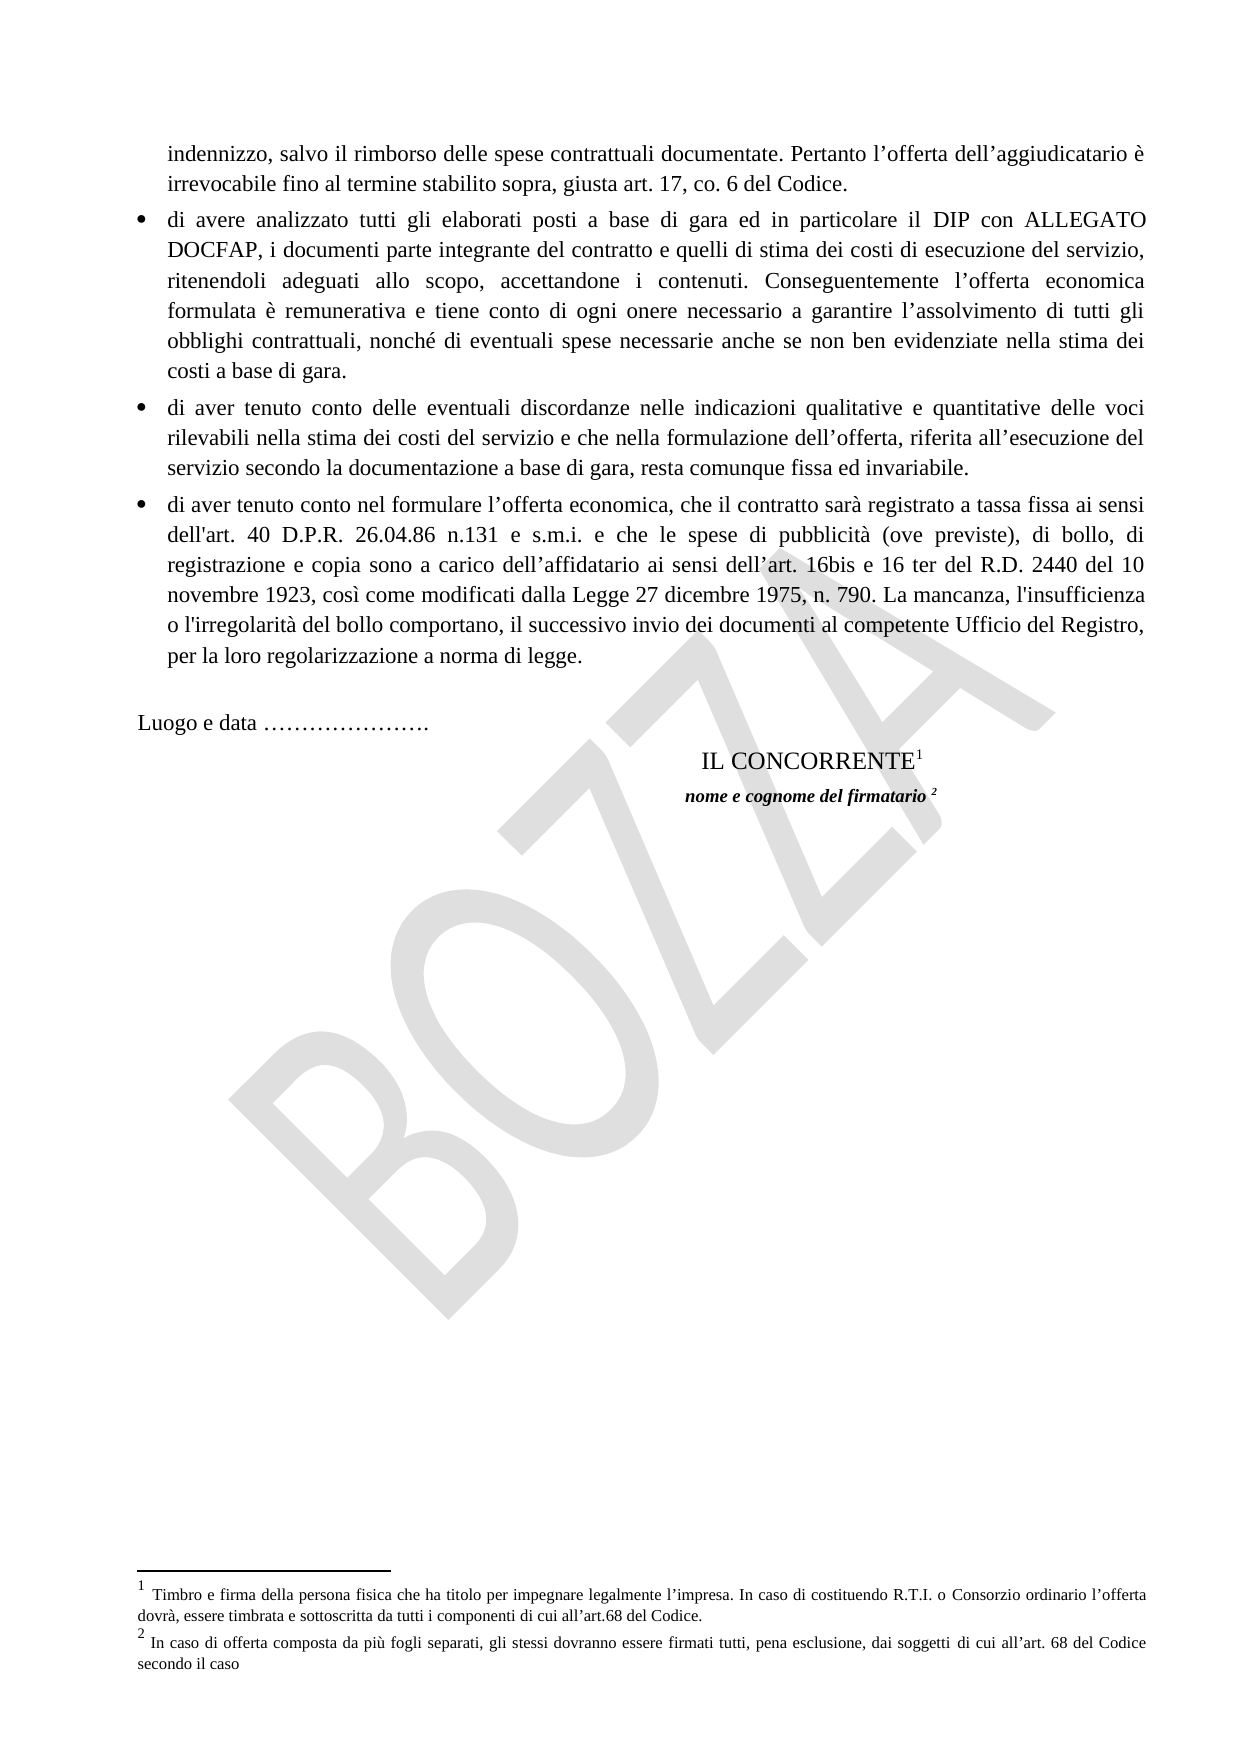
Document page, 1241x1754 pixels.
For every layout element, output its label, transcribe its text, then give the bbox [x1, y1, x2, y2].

list di aver tenuto conto delle eventuali discordanze nelle indicazioni qualitative e quantitative delle voci rilevabili nella stima dei costi del servizio e che nella formulazione dell’offerta, riferita all’esecuzione del servizio secondo la documentazione a base di gara, resta comunque fissa ed invariabile. [137, 394, 1146, 481]
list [137, 139, 1146, 196]
text nome e cognome del firmatario [477, 785, 1146, 807]
list di avere analizzato tutti gli elaborati posti a base di gara ed in particolare il DIP con ALLEGATO DOCFAP, i documenti parte integrante del contratto e quelli di stima dei costi di esecuzione del servizio, ritenendoli adeguati allo scopo, accettandone i contenuti. Conseguentemente l’offerta economica formulata è remunerativa e tiene conto di ogni onere necessario a garantire l’assolvimento di tutti gli obblighi contrattuali, nonché di eventuali spese necessarie anche se non ben evidenziate nella stima dei costi a base di gara. [137, 206, 1146, 384]
list di aver tenuto conto nel formulare l’offerta economica, che il contratto sarà registrato a tassa fissa ai sensi dell'art. 40 D.P.R. 26.04.86 n.131 e s.m.i. e che le spese di pubblicità (ove previste), di bollo, di registrazione e copia sono a carico dell’affidatario ai sensi dell’art. 16bis e 16 ter del R.D. 2440 del 10 novembre 1923, così come modificati dalla Legge 27 dicembre 1975, n. 790. La mancanza, l'insufficienza o l'irregolarità del bollo comportano, il successivo invio dei documenti al competente Ufficio del Registro, per la loro regolarizzazione a norma di legge. [137, 491, 1146, 668]
text IL CONCORRENTE [477, 746, 1146, 774]
text Luogo e data …………………. [137, 709, 1146, 736]
